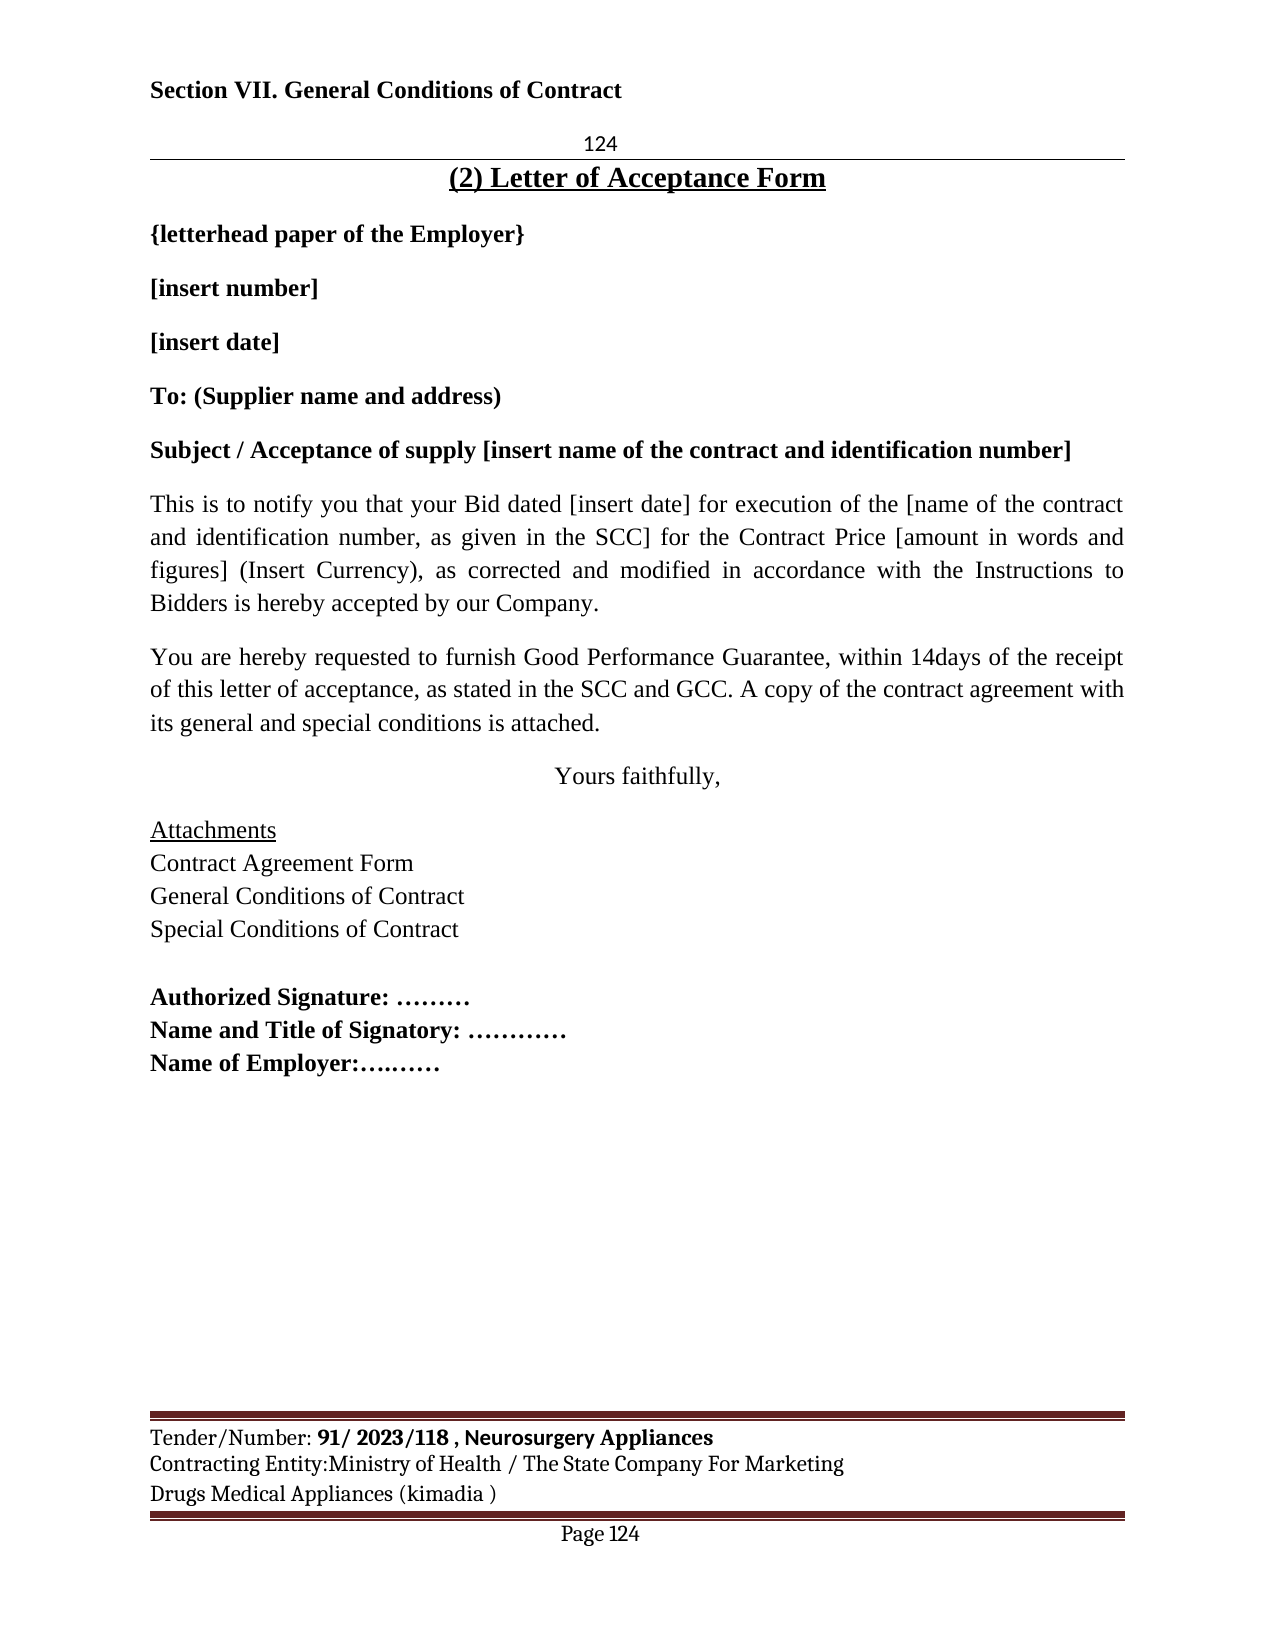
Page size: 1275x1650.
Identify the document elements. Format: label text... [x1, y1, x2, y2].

text Special Conditions of Contract [150, 914, 1125, 943]
text Subject / Acceptance of supply [insert name of the contract and identification number] [150, 435, 1125, 463]
text General Conditions of Contract [150, 881, 1125, 910]
text (2) Letter of Acceptance Form [150, 160, 1125, 193]
text Name of Employer:….…… [150, 1048, 1125, 1077]
text To: (Supplier name and address) [150, 381, 1125, 410]
text Yours faithfully, [150, 761, 1125, 790]
text {letterhead paper of the Employer} [150, 219, 1125, 248]
text Attachments [150, 815, 1125, 844]
text This is to notify you that your Bid dated [insert date] for execution of the [name of the contract and identification number, as given in the SCC] for the Contract Price [amount in words and figures] (Insert Currency), as corrected and modified in accordance with the Instructions to Bidders is hereby accepted by our Company. [150, 489, 1125, 616]
text You are hereby requested to furnish Good Performance Guarantee, within 14days of the receipt of this letter of acceptance, as stated in the SCC and GCC. A copy of the contract agreement with its general and special conditions is attached. [150, 642, 1125, 736]
text [insert date] [150, 327, 1125, 356]
text Contract Agreement Form [150, 848, 1125, 877]
text Name and Title of Signatory: ………… [150, 1015, 1125, 1044]
text Authorized Signature: ……… [150, 982, 1125, 1011]
text [insert number] [150, 273, 1125, 302]
